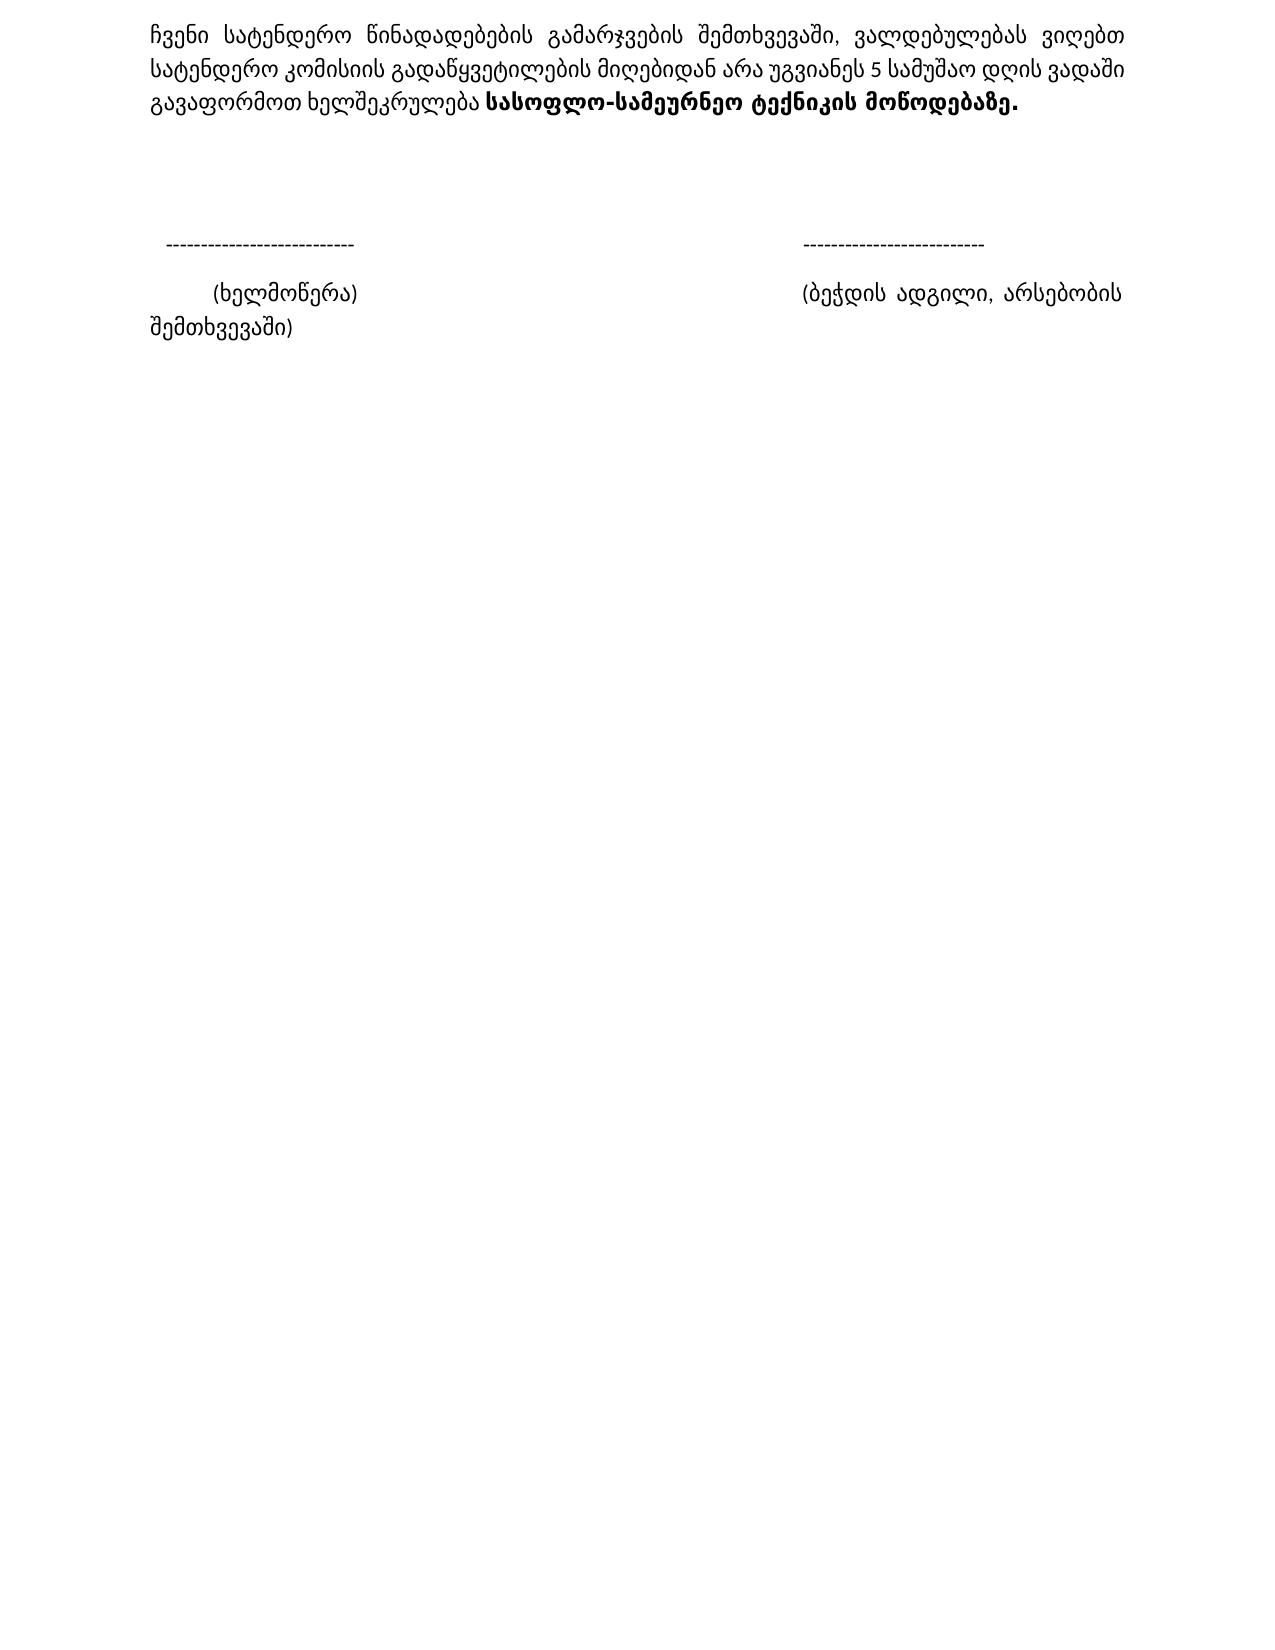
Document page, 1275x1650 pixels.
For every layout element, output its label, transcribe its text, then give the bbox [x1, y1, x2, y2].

text ჩვენი სატენდერო წინადადებების გამარჯვების შემთხვევაში, ვალდებულებას ვიღებთ სატენდერო კომისიის გადაწყვეტილების მიღებიდან არა უგვიანეს 5 სამუშაო დღის ვადაში გავაფორმოთ ხელშეკრულება სასოფლო-სამეურნეო ტექნიკის მოწოდებაზე. [150, 19, 1125, 118]
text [150, 231, 1125, 258]
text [150, 277, 1125, 342]
